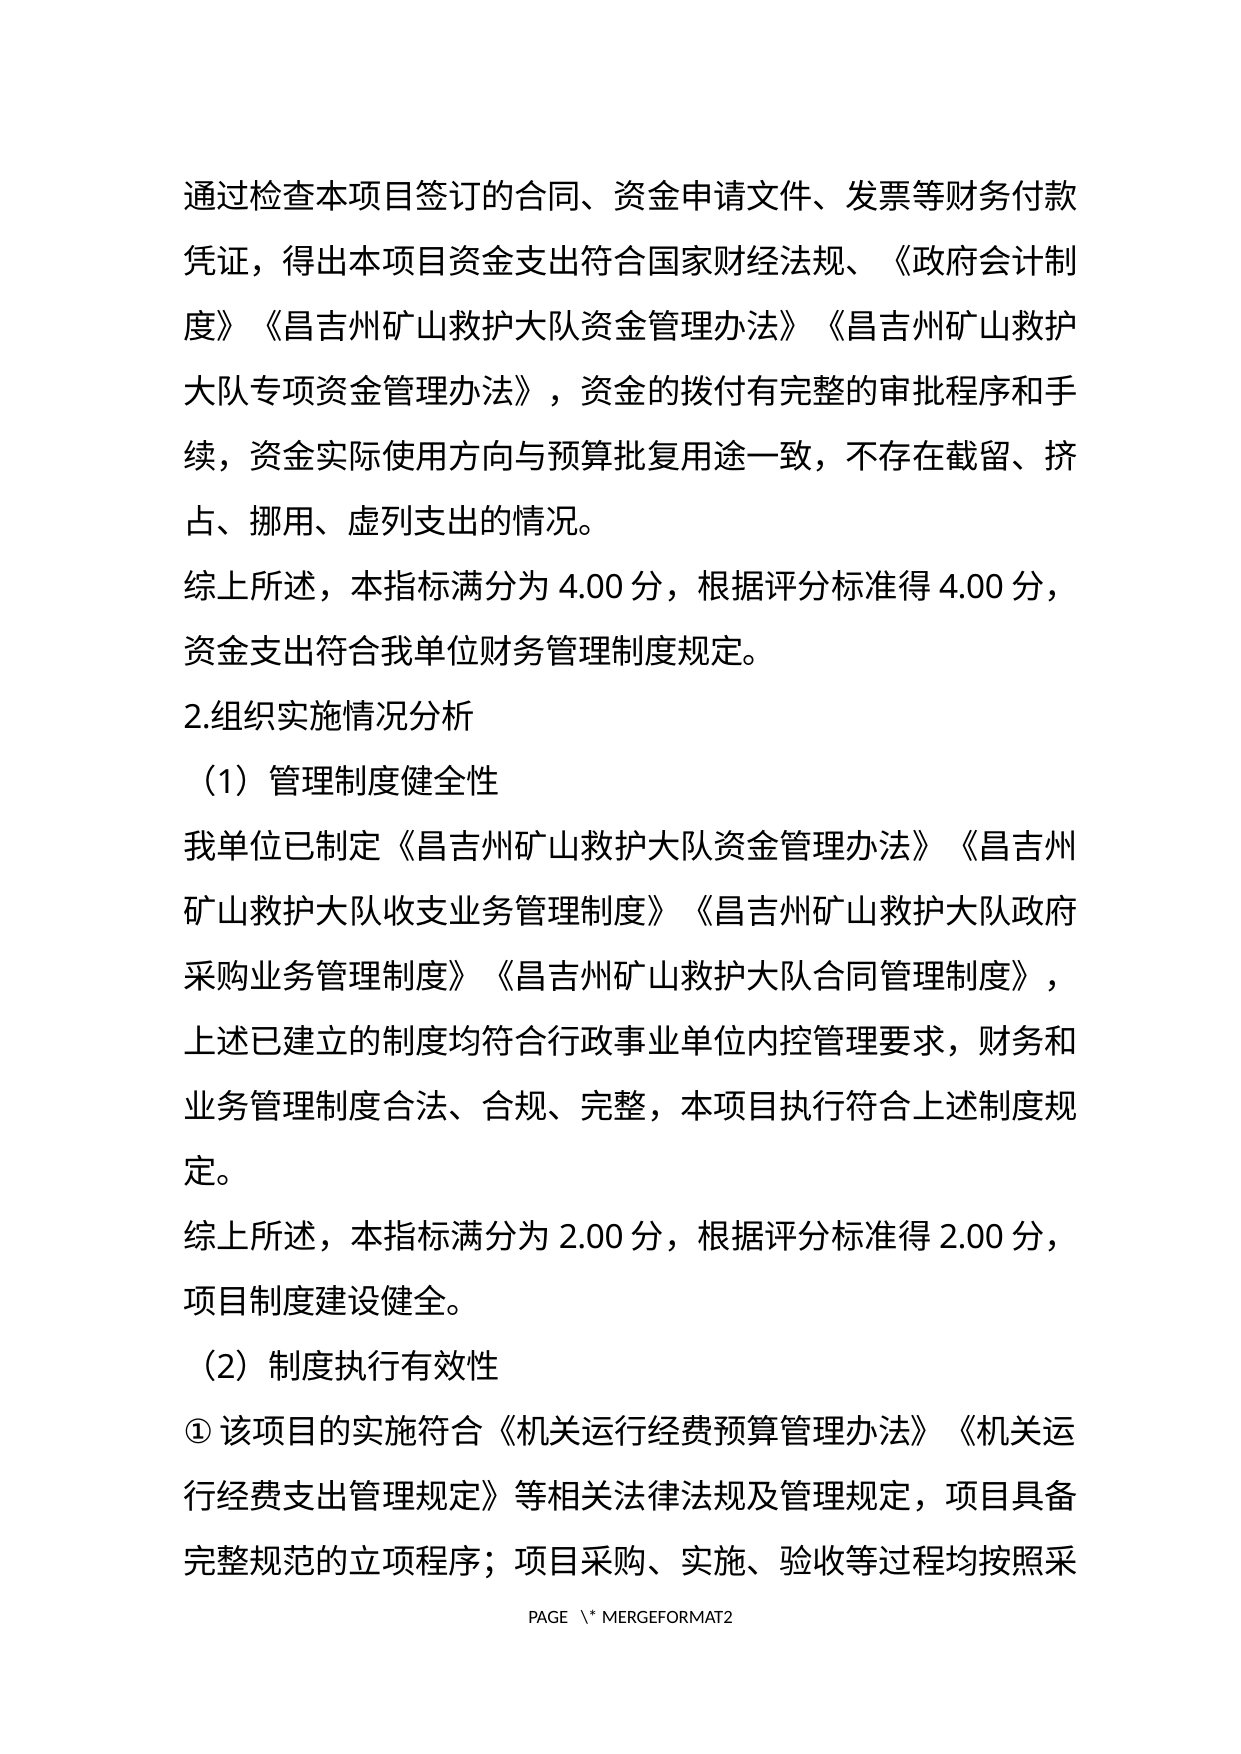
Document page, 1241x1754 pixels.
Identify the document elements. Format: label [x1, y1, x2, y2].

text [183, 162, 1078, 1592]
